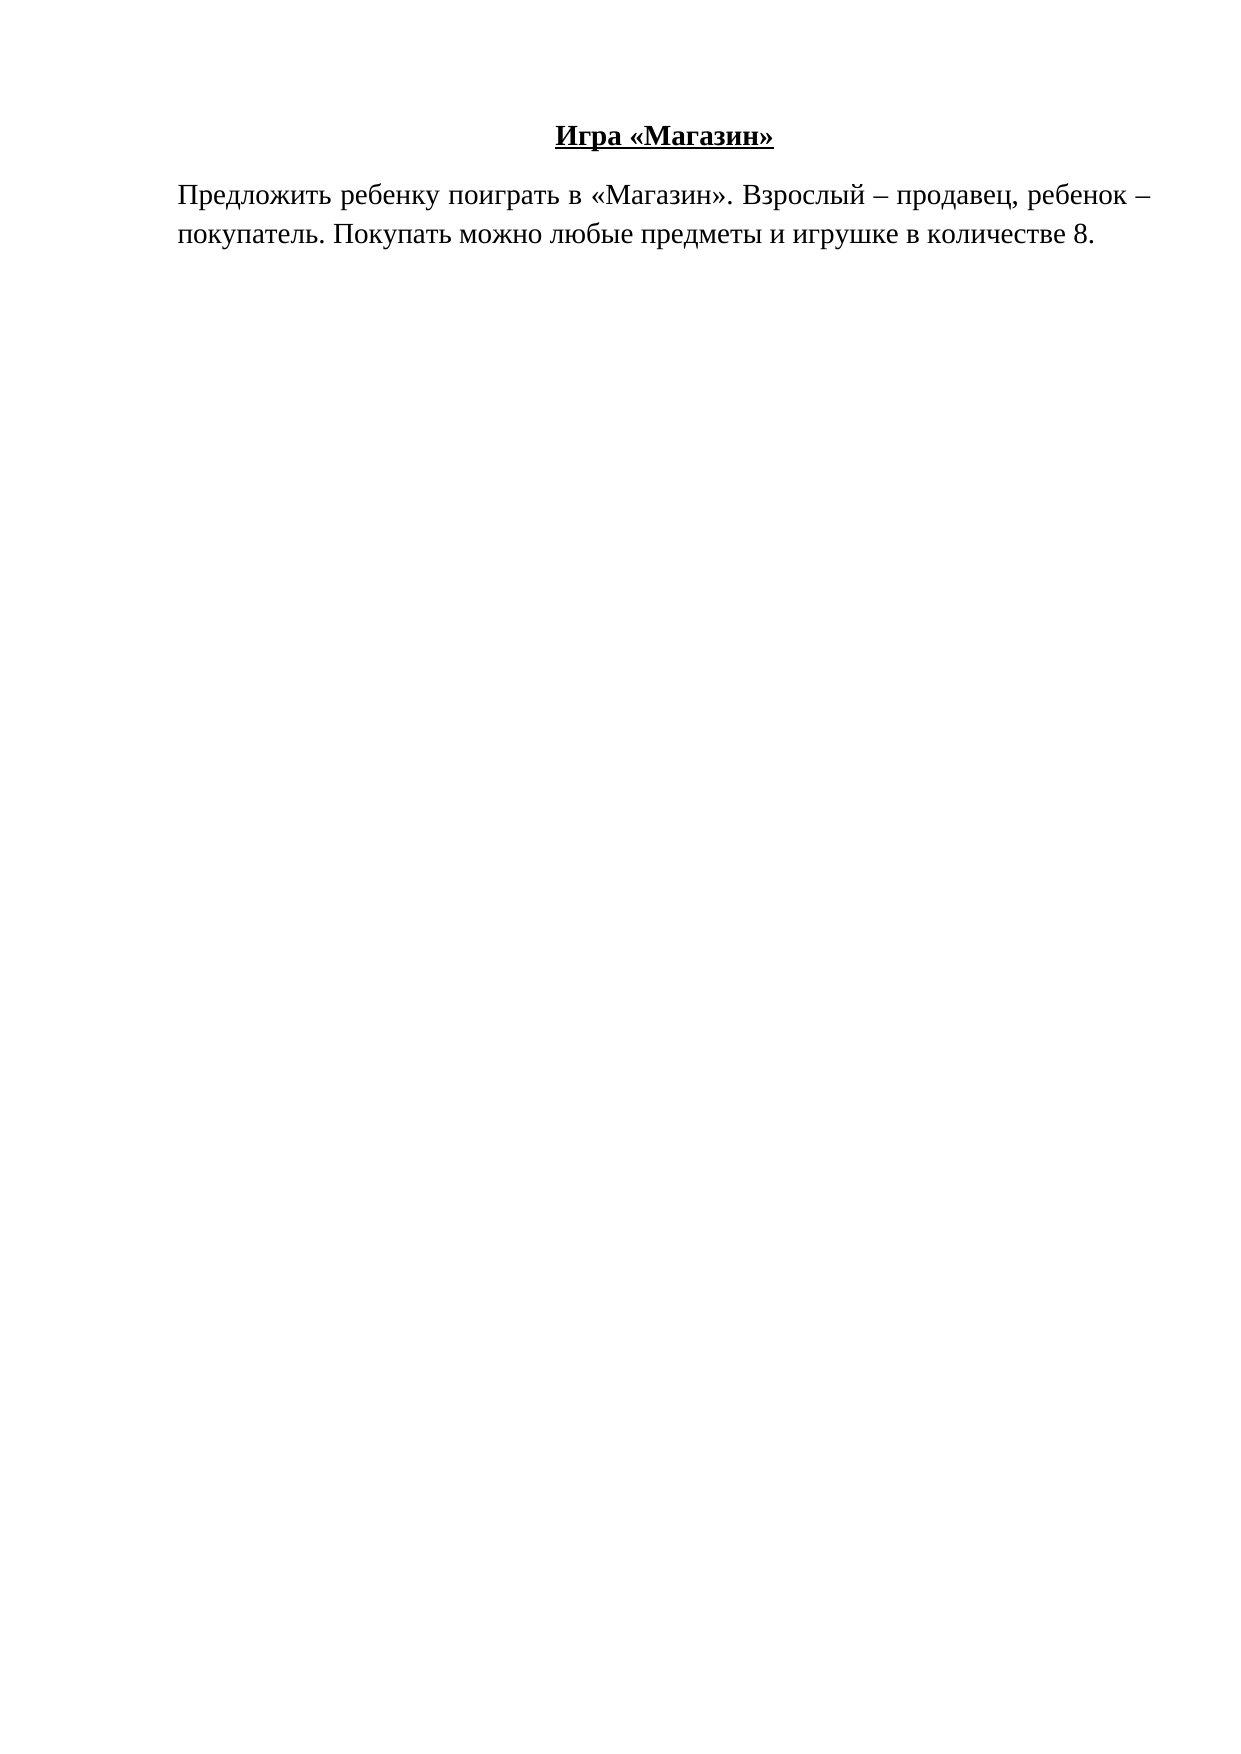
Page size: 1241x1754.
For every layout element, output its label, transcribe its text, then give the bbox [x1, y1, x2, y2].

text Игра «Магазин» [177, 118, 1152, 152]
text Предложить ребенку поиграть в «Магазин». Взрослый – продавец, ребенок – покупатель. Покупать можно любые предметы и игрушке в количестве 8. [177, 177, 1152, 249]
